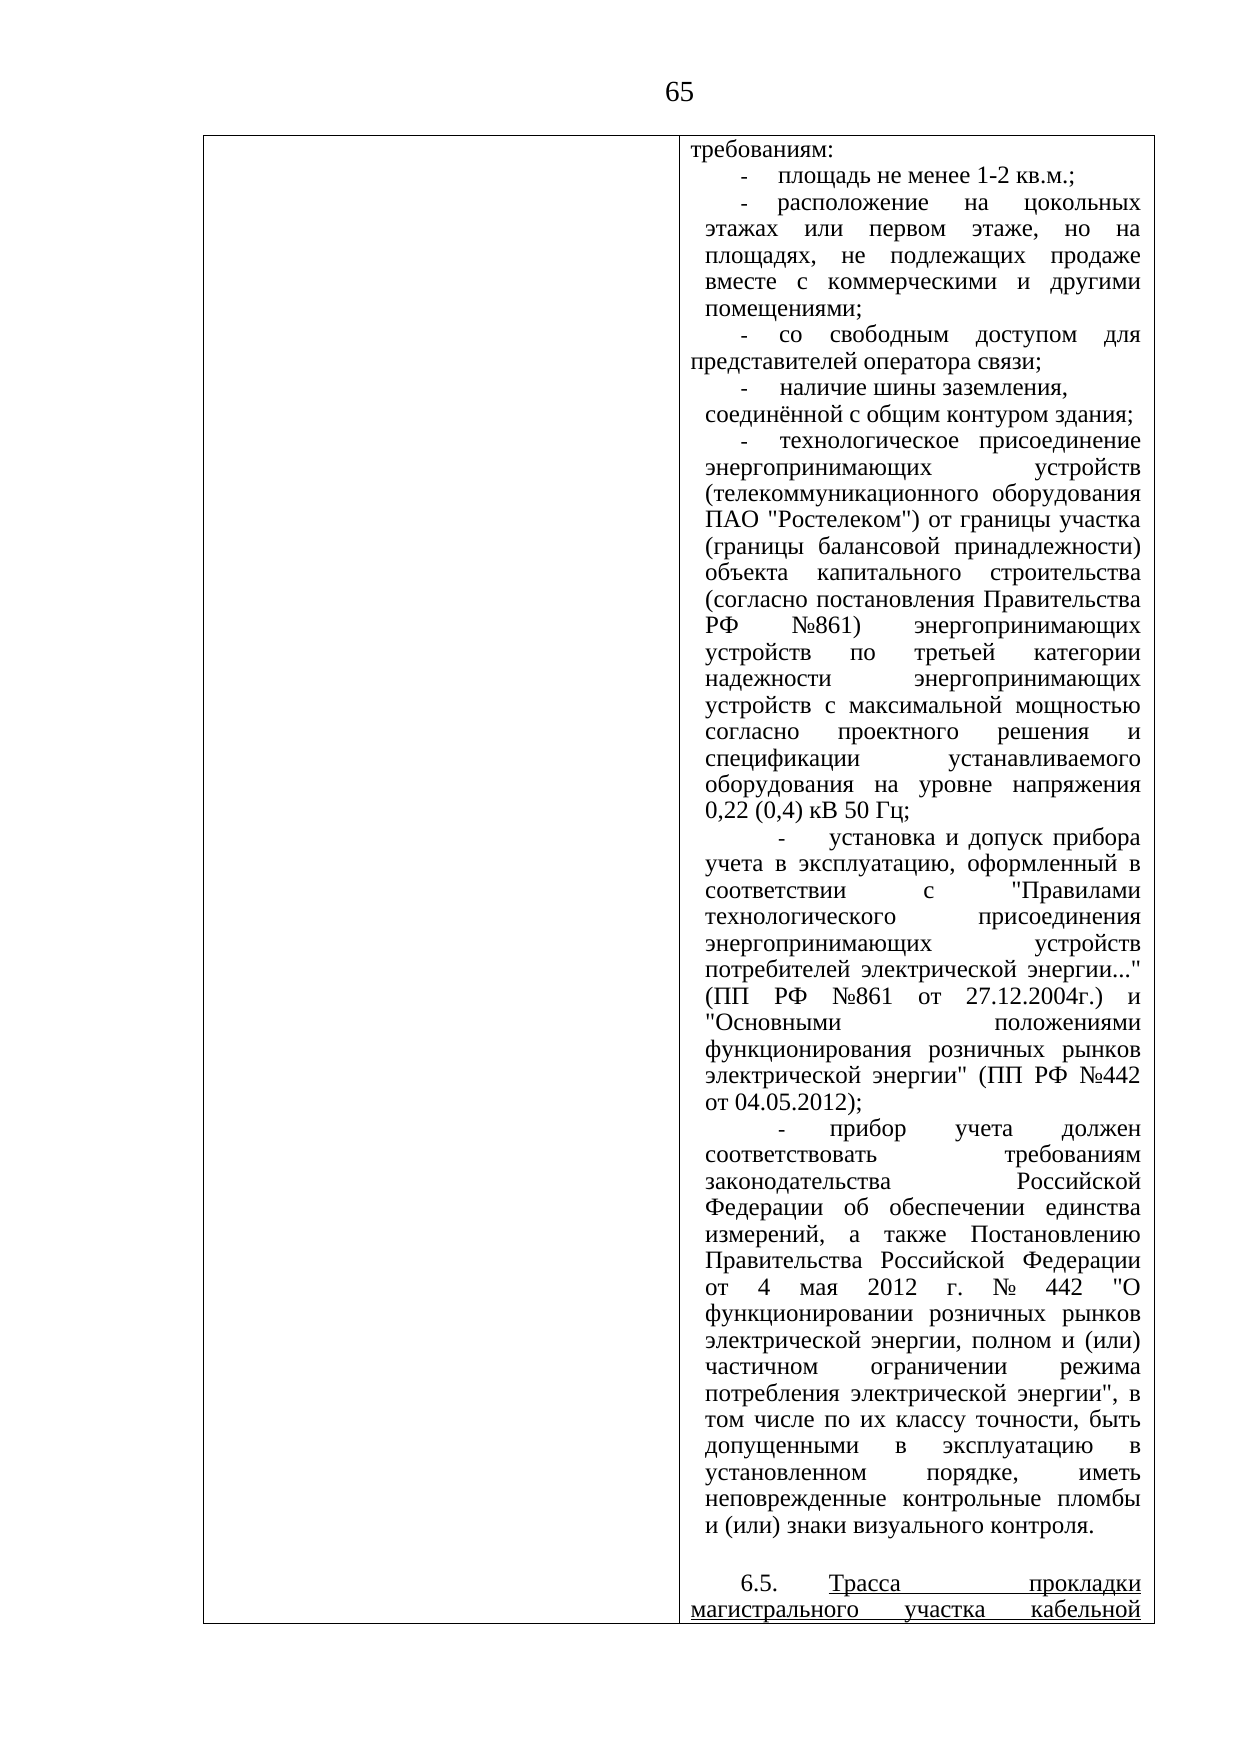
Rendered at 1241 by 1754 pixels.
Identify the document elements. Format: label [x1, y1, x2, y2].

table_cell [680, 136, 1154, 1622]
table_cell [204, 136, 679, 1622]
